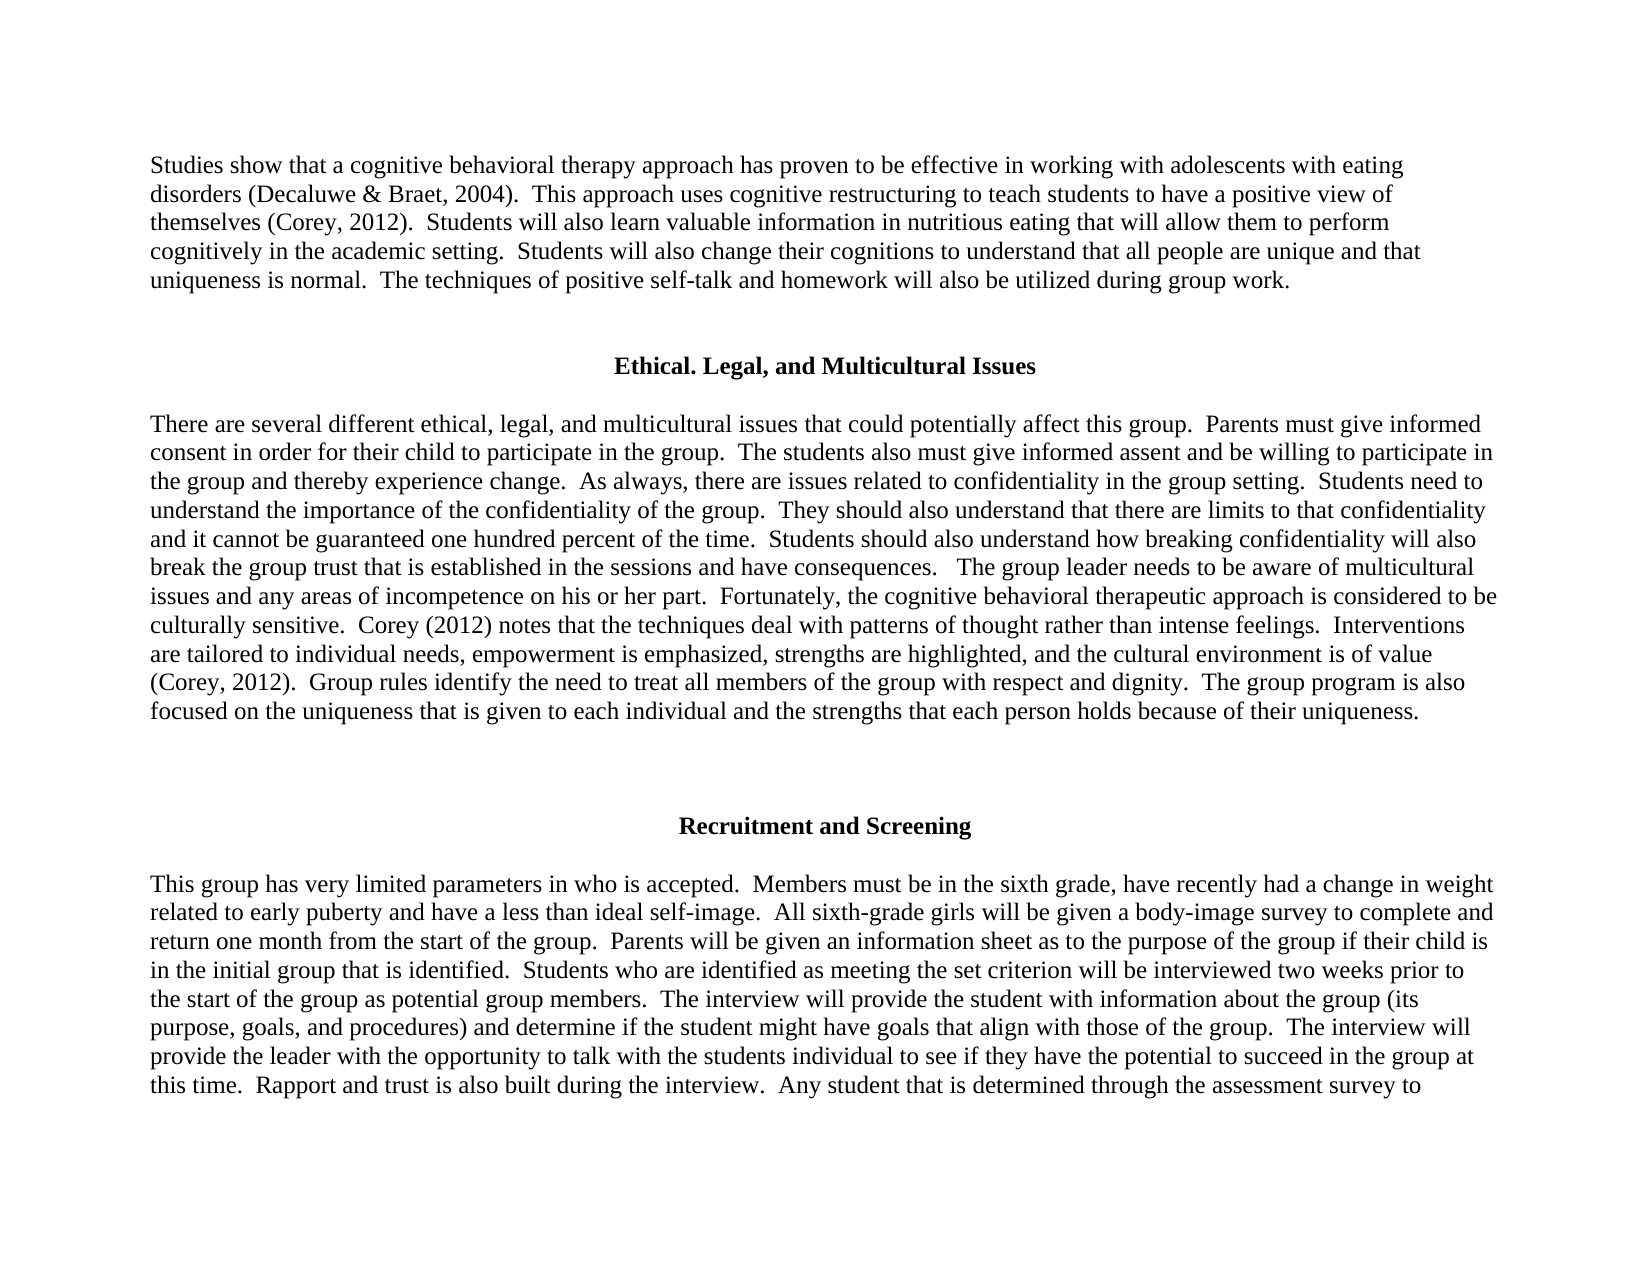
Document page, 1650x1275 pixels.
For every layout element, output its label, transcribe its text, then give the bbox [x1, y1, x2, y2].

text Ethical. Legal, and Multicultural Issues [150, 351, 1500, 380]
text Studies show that a cognitive behavioral therapy approach has proven to be effective in working with adolescents with eating disorders (Decaluwe & Braet, 2004). This approach uses cognitive restructuring to teach students to have a positive view of themselves (Corey, 2012). Students will also learn valuable information in nutritious eating that will allow them to perform cognitively in the academic setting. Students will also change their cognitions to understand that all people are unique and that uniqueness is normal. The techniques of positive self-talk and homework will also be utilized during group work. [150, 150, 1500, 294]
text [150, 869, 1500, 1099]
text There are several different ethical, legal, and multicultural issues that could potentially affect this group. Parents must give informed consent in order for their child to participate in the group. The students also must give informed assent and be willing to participate in the group and thereby experience change. As always, there are issues related to confidentiality in the group setting. Students need to understand the importance of the confidentiality of the group. They should also understand that there are limits to that confidentiality and it cannot be guaranteed one hundred percent of the time. Students should also understand how breaking confidentiality will also break the group trust that is established in the sessions and have consequences. The group leader needs to be aware of multicultural issues and any areas of incompetence on his or her part. Fortunately, the cognitive behavioral therapeutic approach is considered to be culturally sensitive. Corey (2012) notes that the techniques deal with patterns of thought rather than intense feelings. Interventions are tailored to individual needs, empowerment is emphasized, strengths are highlighted, and the cultural environment is of value (Corey, 2012). Group rules identify the need to treat all members of the group with respect and dignity. The group program is also focused on the uniqueness that is given to each individual and the strengths that each person holds because of their uniqueness. [150, 409, 1500, 725]
text Recruitment and Screening [150, 811, 1500, 840]
